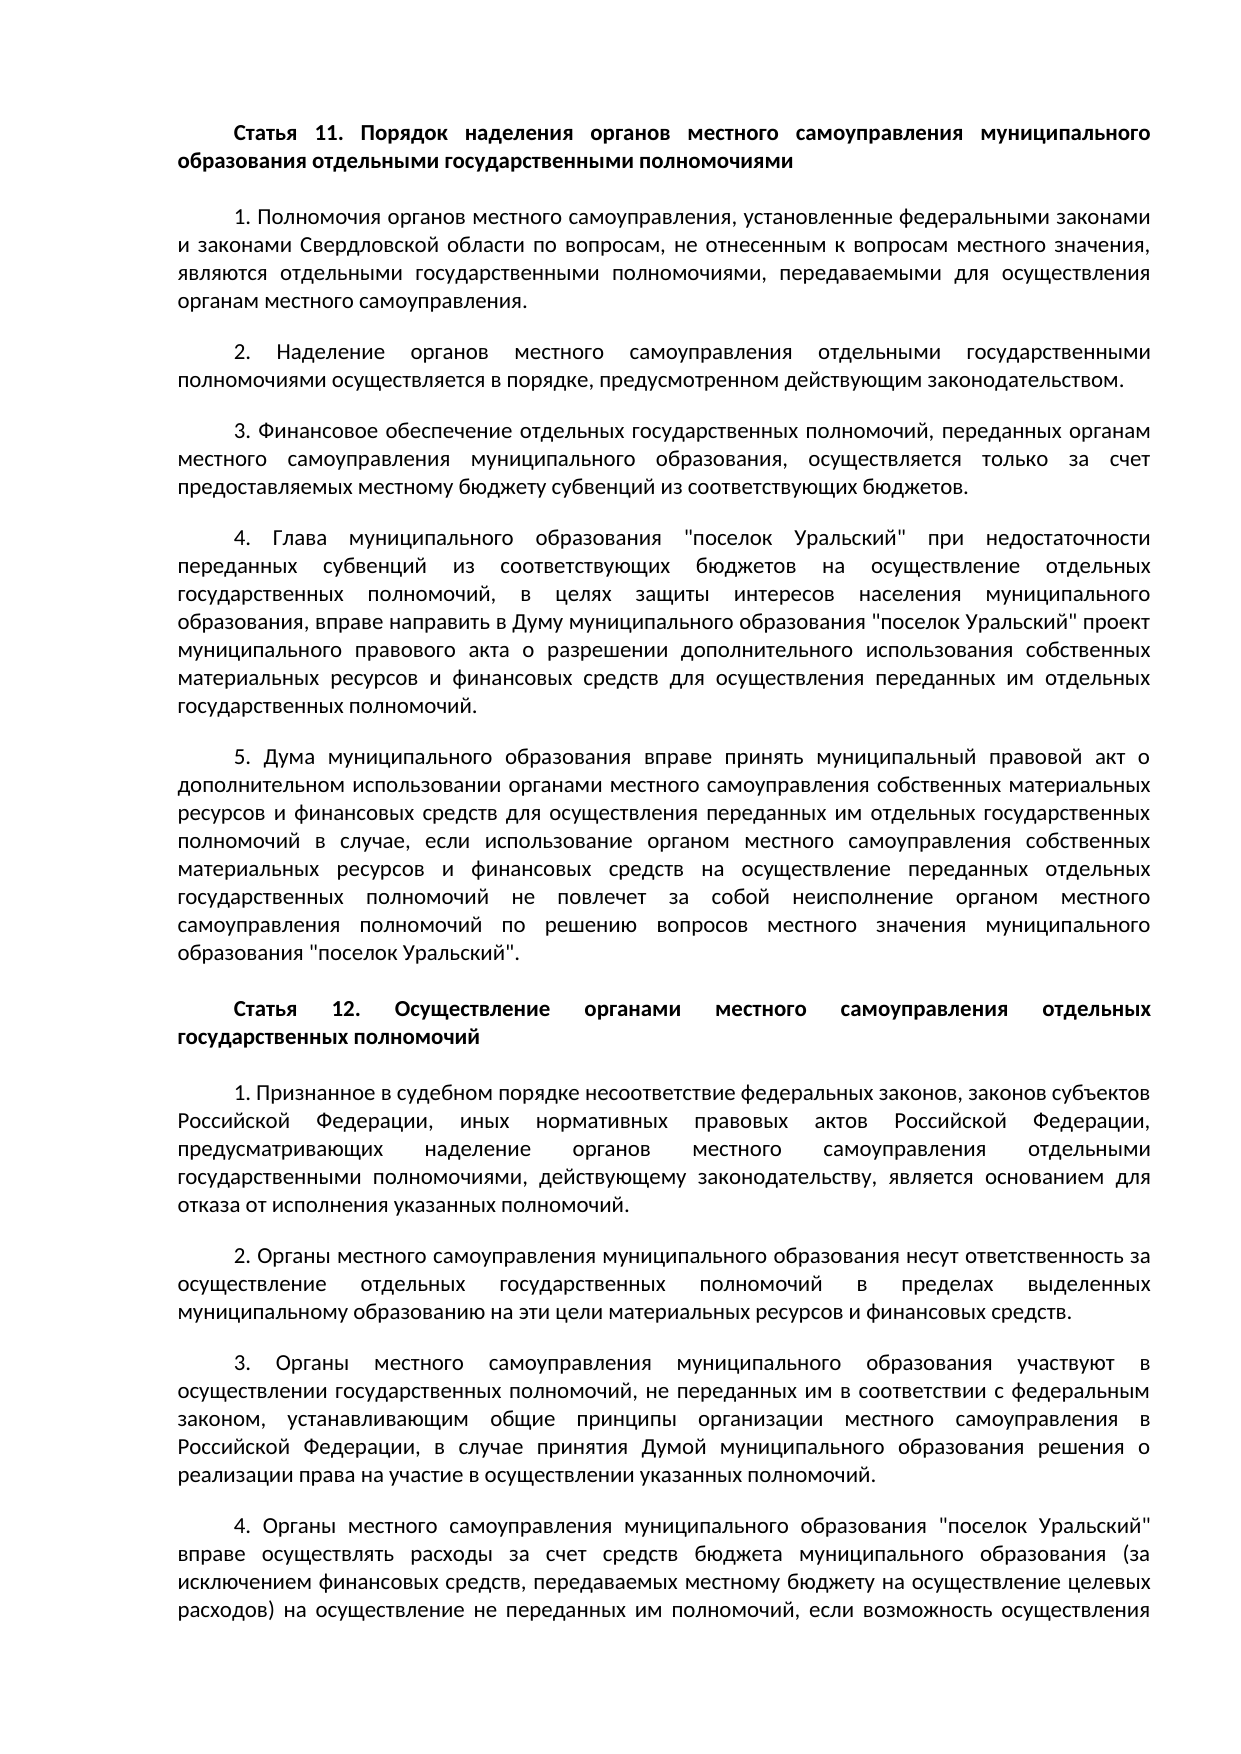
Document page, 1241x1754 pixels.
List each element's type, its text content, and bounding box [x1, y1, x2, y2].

text 3. Финансовое обеспечение отдельных государственных полномочий, переданных органам местного самоуправления муниципального образования, осуществляется только за счет предоставляемых местному бюджету субвенций из соответствующих бюджетов. [177, 416, 1152, 500]
text 2. Наделение органов местного самоуправления отдельными государственными полномочиями осуществляется в порядке, предусмотренном действующим законодательством. [177, 337, 1152, 393]
title Статья 11. Порядок наделения органов местного самоуправления муниципального образования отдельными государственными полномочиями [177, 118, 1152, 174]
title Статья 12. Осуществление органами местного самоуправления отдельных государственных полномочий [177, 994, 1152, 1050]
text 4. Глава муниципального образования "поселок Уральский" при недостаточности переданных субвенций из соответствующих бюджетов на осуществление отдельных государственных полномочий, в целях защиты интересов населения муниципального образования, вправе направить в Думу муниципального образования "поселок Уральский" проект муниципального правового акта о разрешении дополнительного использования собственных материальных ресурсов и финансовых средств для осуществления переданных им отдельных государственных полномочий. [177, 523, 1152, 719]
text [177, 1511, 1152, 1623]
text 1. Признанное в судебном порядке несоответствие федеральных законов, законов субъектов Российской Федерации, иных нормативных правовых актов Российской Федерации, предусматривающих наделение органов местного самоуправления отдельными государственными полномочиями, действующему законодательству, является основанием для отказа от исполнения указанных полномочий. [177, 1078, 1152, 1218]
text 2. Органы местного самоуправления муниципального образования несут ответственность за осуществление отдельных государственных полномочий в пределах выделенных муниципальному образованию на эти цели материальных ресурсов и финансовых средств. [177, 1241, 1152, 1326]
text 3. Органы местного самоуправления муниципального образования участвуют в осуществлении государственных полномочий, не переданных им в соответствии с федеральным законом, устанавливающим общие принципы организации местного самоуправления в Российской Федерации, в случае принятия Думой муниципального образования решения о реализации права на участие в осуществлении указанных полномочий. [177, 1348, 1152, 1488]
text 1. Полномочия органов местного самоуправления, установленные федеральными законами и законами Свердловской области по вопросам, не отнесенным к вопросам местного значения, являются отдельными государственными полномочиями, передаваемыми для осуществления органам местного самоуправления. [177, 202, 1152, 314]
text 5. Дума муниципального образования вправе принять муниципальный правовой акт о дополнительном использовании органами местного самоуправления собственных материальных ресурсов и финансовых средств для осуществления переданных им отдельных государственных полномочий в случае, если использование органом местного самоуправления собственных материальных ресурсов и финансовых средств на осуществление переданных отдельных государственных полномочий не повлечет за собой неисполнение органом местного самоуправления полномочий по решению вопросов местного значения муниципального образования "поселок Уральский". [177, 742, 1152, 966]
